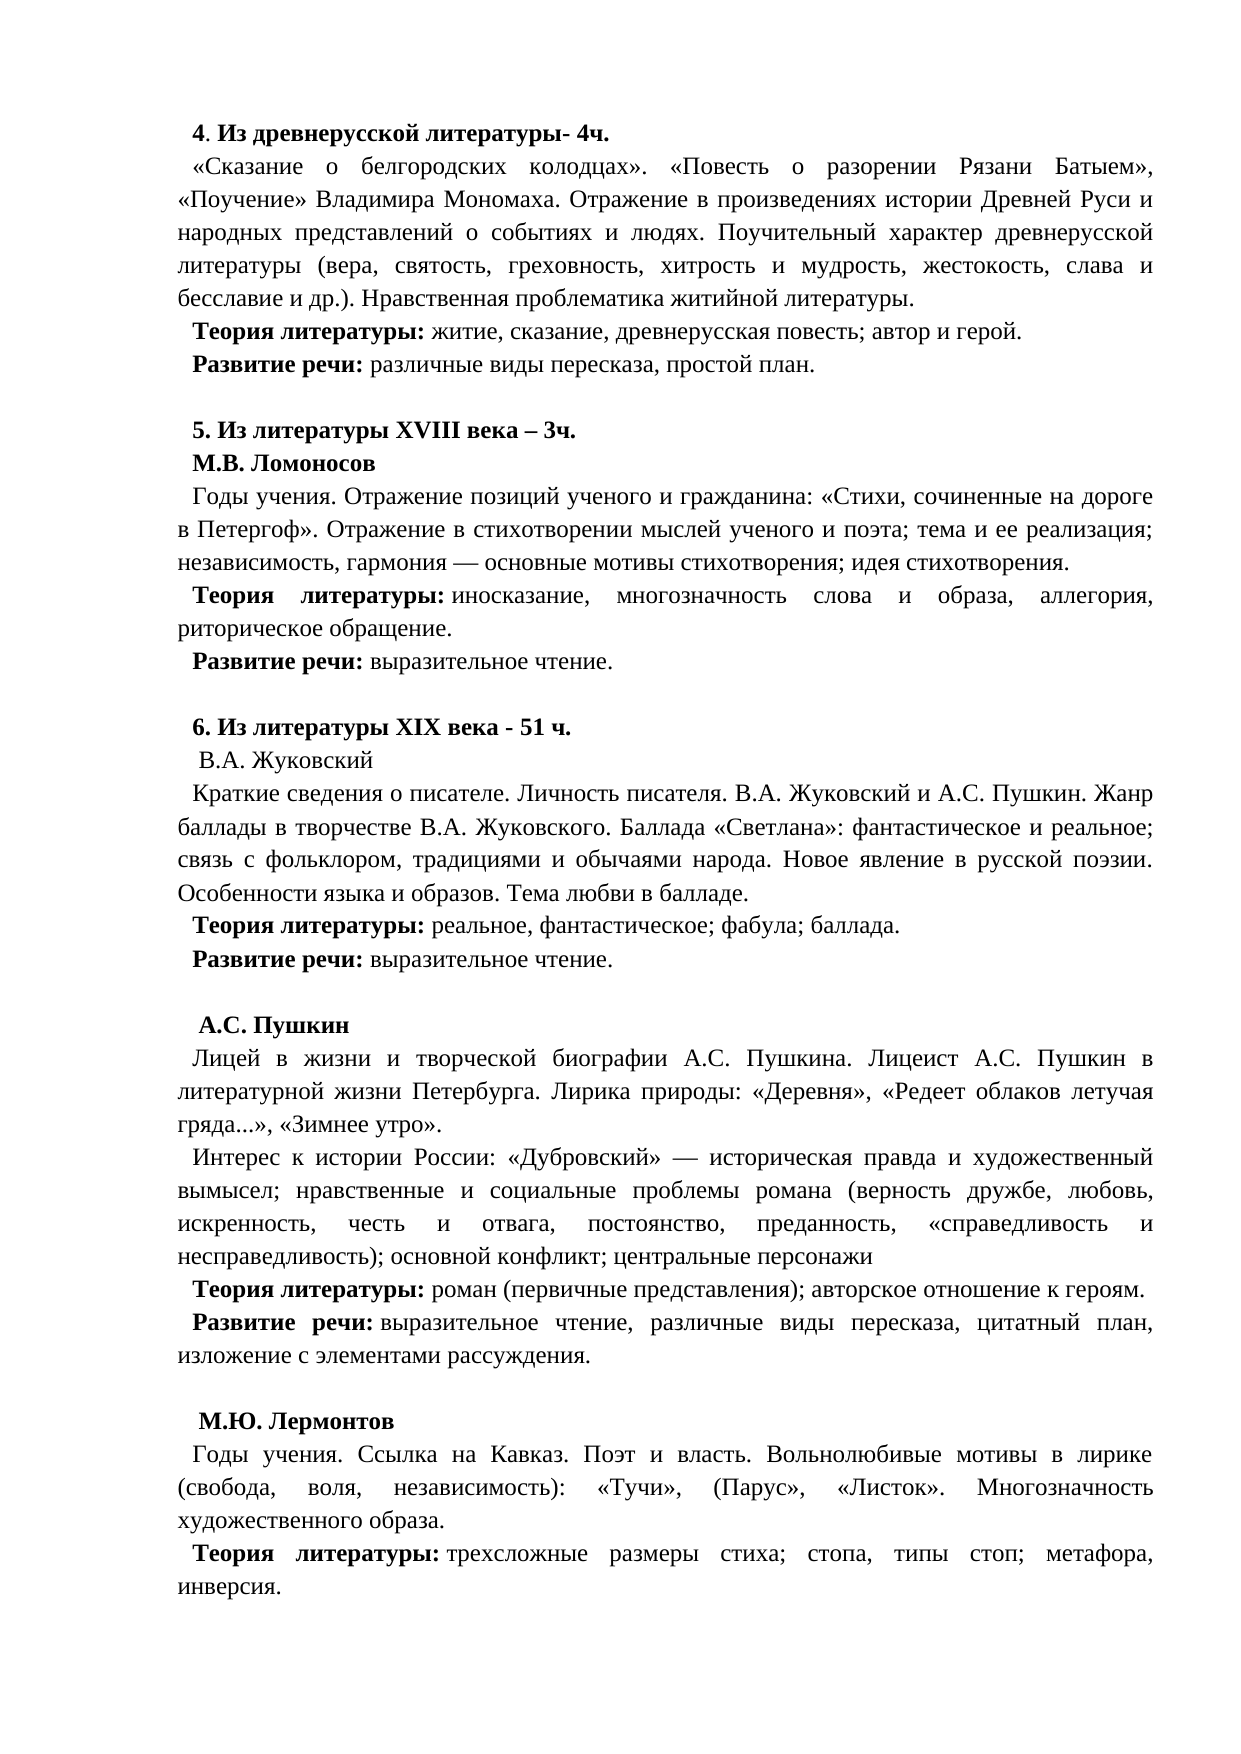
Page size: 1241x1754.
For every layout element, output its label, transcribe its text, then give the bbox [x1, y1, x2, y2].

text Интерес к истории России: «Дубровский» — историческая правда и художественный вымысел; нравственные и социальные проблемы романа (верность дружбе, любовь, искренность, честь и отвага, постоянство, преданность, «справедливость и несправедливость); основной конфликт; центральные персонажи [177, 1142, 1154, 1269]
text Теория литературы: иносказание, многозначность слова и образа, аллегория, риторическое обращение. [177, 580, 1154, 642]
text Годы учения. Отражение позиций ученого и гражданина: «Стихи, сочиненные на дороге в Петергоф». Отражение в стихотворении мыслей ученого и поэта; тема и ее реализация; независимость, гармония — основные мотивы стихотворения; идея стихотворения. [177, 481, 1154, 576]
text Развитие речи: выразительное чтение. [177, 646, 1154, 675]
text 6. Из литературы XIX века - 51 ч. [177, 712, 1154, 741]
text Годы учения. Ссылка на Кавказ. Поэт и власть. Вольнолюбивые мотивы в лирике (свобода, воля, независимость): «Тучи», (Парус», «Листок». Многозначность художественного образа. [177, 1439, 1154, 1534]
text М.В. Ломоносов [177, 448, 1154, 477]
text Краткие сведения о писателе. Личность писателя. В.А. Жуковский и А.С. Пушкин. Жанр баллады в творчестве В.А. Жуковского. Баллада «Светлана»: фантастическое и реальное; связь с фольклором, традициями и обычаями народа. Новое явление в русской поэзии. Особенности языка и образов. Тема любви в балладе. [177, 778, 1154, 906]
text Развитие речи: выразительное чтение, различные виды пересказа, цитатный план, изложение с элементами рассуждения. [177, 1307, 1154, 1369]
text 4. Из древнерусской литературы- 4ч. [177, 118, 1154, 147]
text Развитие речи: различные виды пересказа, простой план. [177, 349, 1154, 378]
text «Сказание о белгородских колодцах». «Повесть о разорении Рязани Батыем», «Поучение» Владимира Мономаха. Отражение в произведениях истории Древней Руси и народных представлений о событиях и людях. Поучительный характер древнерусской литературы (вера, святость, греховность, хитрость и мудрость, жестокость, слава и бесславие и др.). Нравственная проблематика житийной литературы. [177, 151, 1154, 312]
text 5. Из литературы XVIII века – 3ч. [177, 415, 1154, 444]
text М.Ю. Лермонтов [177, 1406, 1154, 1435]
text Лицей в жизни и творческой биографии А.С. Пушкина. Лицеист А.С. Пушкин в литературной жизни Петербурга. Лирика природы: «Деревня», «Редеет облаков летучая гряда...», «Зимнее утро». [177, 1043, 1154, 1137]
text Развитие речи: выразительное чтение. [177, 944, 1154, 972]
text А.С. Пушкин [177, 1010, 1154, 1038]
text Теория литературы: житие, сказание, древнерусская повесть; автор и герой. [177, 316, 1154, 345]
text Теория литературы: реальное, фантастическое; фабула; баллада. [177, 911, 1154, 939]
text Теория литературы: трехсложные размеры стиха; стопа, типы стоп; метафора, инверсия. [177, 1538, 1154, 1600]
text В.А. Жуковский [177, 746, 1154, 774]
text Теория литературы: роман (первичные представления); авторское отношение к героям. [177, 1274, 1154, 1303]
